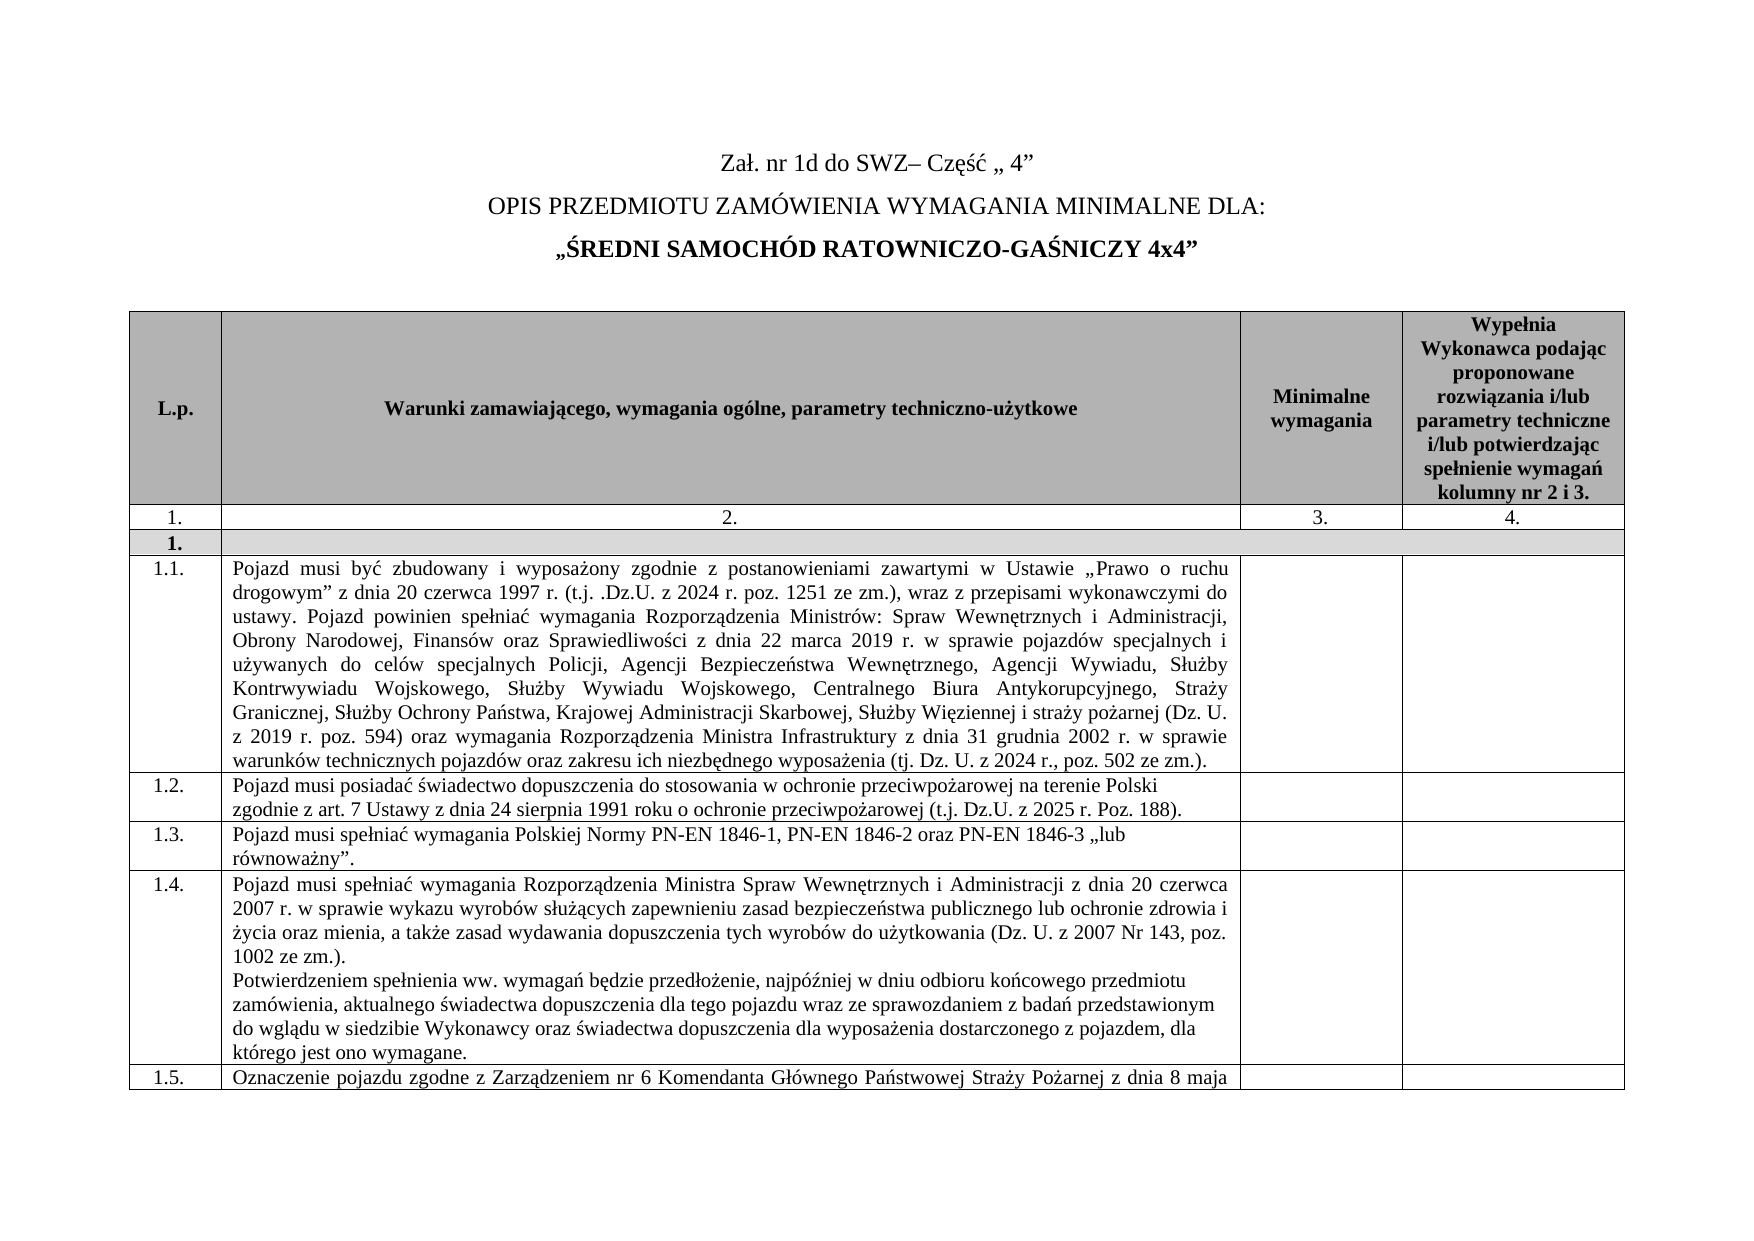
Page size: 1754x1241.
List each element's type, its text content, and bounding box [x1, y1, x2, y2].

table_cell [1241, 556, 1402, 772]
table_cell [130, 530, 221, 554]
table_header Wypełnia Wykonawca podając proponowane rozwiązania i/lub parametry techniczne i/lub potwierdzając spełnienie wymagań kolumny nr 2 i 3. [1403, 312, 1624, 504]
table_cell [1403, 1065, 1624, 1089]
table_cell [1241, 505, 1402, 529]
table_cell [1403, 773, 1624, 821]
table_cell [1403, 505, 1624, 529]
text Zał. nr 1d do SWZ– Część „ 4” [148, 148, 1606, 176]
table_cell [222, 505, 1240, 529]
table_cell Pojazd musi spełniać wymagania Rozporządzenia Ministra Spraw Wewnętrznych i Administracji z dnia 20 czerwca 2007 r. w sprawie wykazu wyrobów służących zapewnieniu zasad bezpieczeństwa publicznego lub ochronie zdrowia i życia oraz mienia, a także zasad wydawania dopuszczenia tych wyrobów do użytkowania (Dz. U. z 2007 Nr 143, poz. 1002 ze zm.). Potwierdzeniem spełnienia ww. wymagań będzie przedłożenie, najpóźniej w dniu odbioru końcowego przedmiotu zamówienia, aktualnego świadectwa dopuszczenia dla tego pojazdu wraz ze sprawozdaniem z badań przedstawionym do wglądu w siedzibie Wykonawcy oraz świadectwa dopuszczenia dla wyposażenia dostarczonego z pojazdem, dla którego jest ono wymagane. [222, 871, 1240, 1064]
table_cell [130, 871, 221, 1064]
table_cell Pojazd musi posiadać świadectwo dopuszczenia do stosowania w ochronie przeciwpożarowej na terenie Polski zgodnie z art. 7 Ustawy z dnia 24 sierpnia 1991 roku o ochronie przeciwpożarowej (t.j. Dz.U. z 2025 r. Poz. 188). [222, 773, 1240, 821]
table_cell [1403, 556, 1624, 772]
table_cell Pojazd musi spełniać wymagania Polskiej Normy PN-EN 1846-1, PN-EN 1846-2 oraz PN-EN 1846-3 „lub równoważny”. [222, 822, 1240, 870]
text OPIS PRZEDMIOTU ZAMÓWIENIA WYMAGANIA MINIMALNE DLA: [148, 191, 1606, 219]
table_header L.p. [130, 312, 221, 504]
table_cell [130, 556, 221, 772]
table_cell Pojazd musi być zbudowany i wyposażony zgodnie z postanowieniami zawartymi w Ustawie „Prawo o ruchu drogowym” z dnia 20 czerwca 1997 r. (t.j. .Dz.U. z 2024 r. poz. 1251 ze zm.), wraz z przepisami wykonawczymi do ustawy. Pojazd powinien spełniać wymagania Rozporządzenia Ministrów: Spraw Wewnętrznych i Administracji, Obrony Narodowej, Finansów oraz Sprawiedliwości z dnia 22 marca 2019 r. w sprawie pojazdów specjalnych i używanych do celów specjalnych Policji, Agencji Bezpieczeństwa Wewnętrznego, Agencji Wywiadu, Służby Kontrwywiadu Wojskowego, Służby Wywiadu Wojskowego, Centralnego Biura Antykorupcyjnego, Straży Granicznej, Służby Ochrony Państwa, Krajowej Administracji Skarbowej, Służby Więziennej i straży pożarnej (Dz. U. z 2019 r. poz. 594) oraz wymagania Rozporządzenia Ministra Infrastruktury z dnia 31 grudnia 2002 r. w sprawie warunków technicznych pojazdów oraz zakresu ich niezbędnego wyposażenia (tj. Dz. U. z 2024 r., poz. 502 ze zm.). [222, 556, 1240, 772]
table_cell [1241, 871, 1402, 1064]
table_cell [1241, 773, 1402, 821]
table_cell [130, 773, 221, 821]
text „ŚREDNI SAMOCHÓD RATOWNICZO-GAŚNICZY 4x4” [148, 234, 1606, 263]
table_cell [130, 822, 221, 870]
table_cell [222, 530, 1624, 554]
table_header Warunki zamawiającego, wymagania ogólne, parametry techniczno-użytkowe [222, 312, 1240, 504]
table_cell [130, 1065, 221, 1089]
table_cell [1241, 822, 1402, 870]
table_cell [1403, 822, 1624, 870]
table_cell [130, 505, 221, 529]
table_header Minimalne wymagania [1241, 312, 1402, 504]
table_cell [1241, 1065, 1402, 1089]
table_cell [1403, 871, 1624, 1064]
